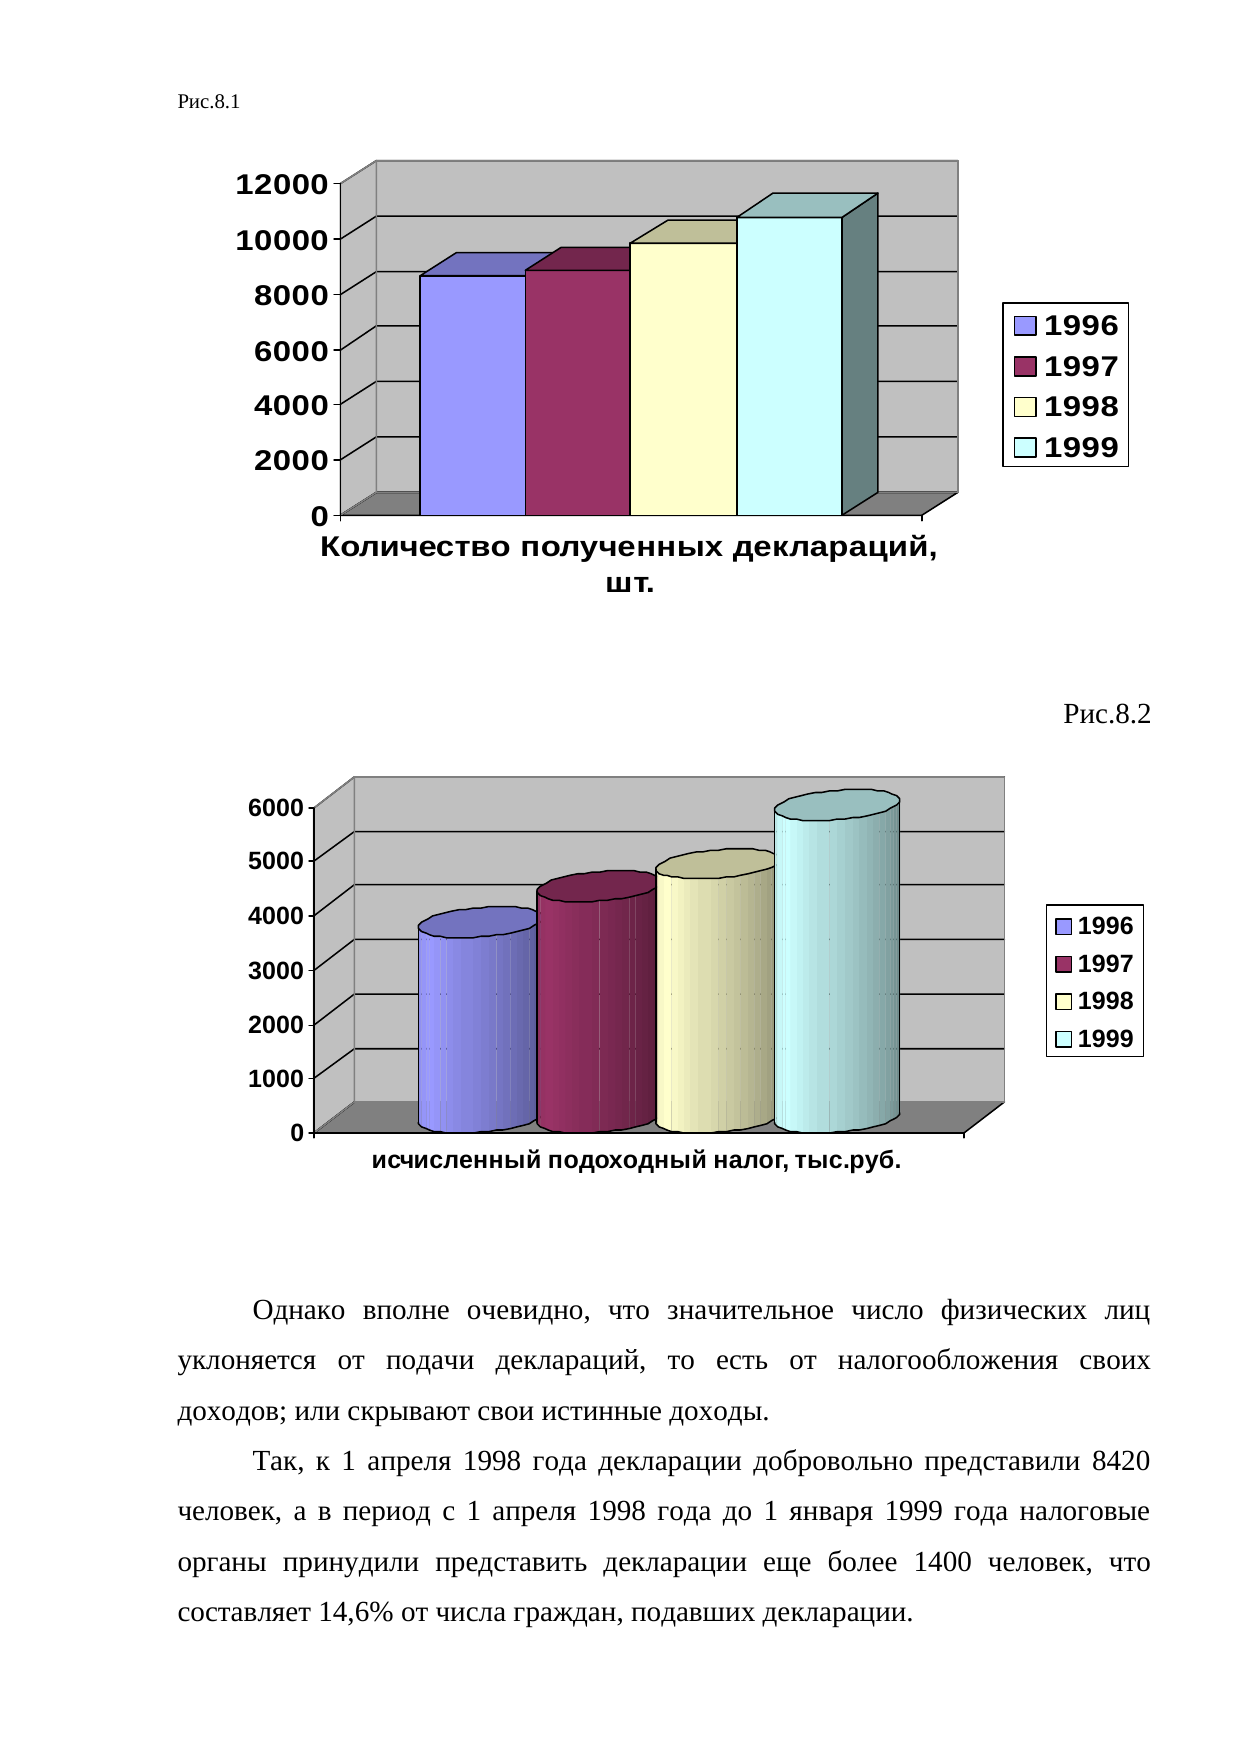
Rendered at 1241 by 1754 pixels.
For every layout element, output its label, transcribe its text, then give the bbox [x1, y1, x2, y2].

subtitle Рис.8.2 [252, 696, 1152, 730]
text Однако вполне очевидно, что значительное число физических лиц уклоняется от подачи деклараций, то есть от налогообложения своих доходов; или скрывают свои истинные доходы. [177, 1292, 1152, 1426]
text Так, к 1 апреля 1998 года декларации добровольно представили 8420 человек, а в период с 1 апреля 1998 года до 1 января 1999 года налоговые органы принудили представить декларации еще более 1400 человек, что составляет 14,6% от числа граждан, подавших декларации. [177, 1443, 1152, 1627]
